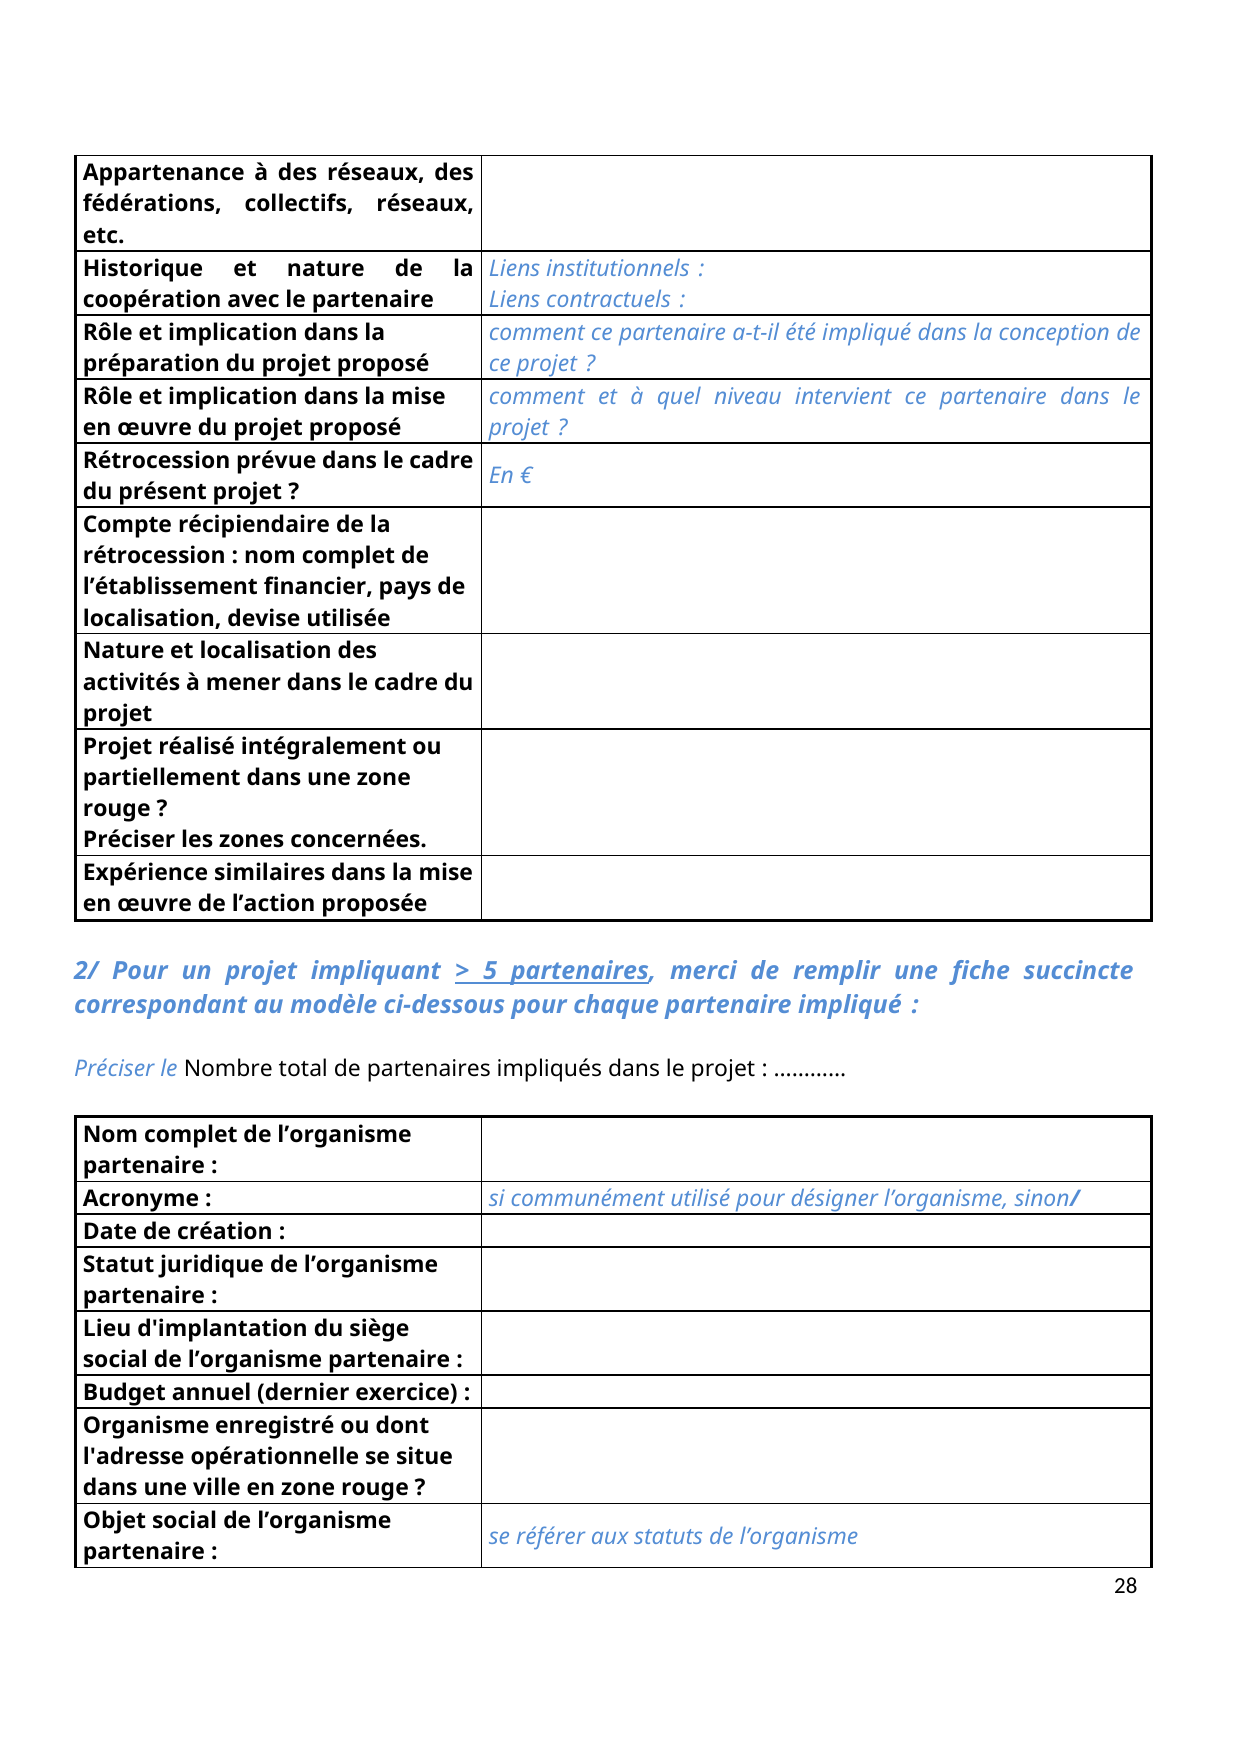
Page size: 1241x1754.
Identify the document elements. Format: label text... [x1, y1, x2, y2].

table_cell [482, 1215, 1150, 1246]
table_cell [482, 1409, 1150, 1502]
table_cell Objet social de l’organisme partenaire : [77, 1504, 481, 1566]
table_header Nom complet de l’organisme partenaire : [77, 1118, 481, 1181]
table_cell comment et à quel niveau intervient ce partenaire dans le projet ? [482, 380, 1150, 442]
table_cell [482, 856, 1150, 919]
table_header [482, 1118, 1150, 1181]
table_cell Statut juridique de l’organisme partenaire : [77, 1248, 481, 1310]
text 2/ Pour un projet impliquant > 5 partenaires, merci de remplir une fiche succincte correspondant au modèle ci-dessous pour chaque partenaire impliqué : [74, 953, 1137, 1021]
table_cell Projet réalisé intégralement ou partiellement dans une zone rouge ? Préciser les zones concernées. [77, 730, 481, 854]
text Préciser le Nombre total de partenaires impliqués dans le projet : ………… [74, 1052, 1137, 1084]
table_cell [482, 634, 1150, 728]
table_cell Lieu d'implantation du siège social de l’organisme partenaire : [77, 1312, 481, 1374]
table_cell Liens institutionnels : Liens contractuels : [482, 252, 1150, 314]
table_cell En € [482, 444, 1150, 506]
table_cell comment ce partenaire a-t-il été impliqué dans la conception de ce projet ? [482, 316, 1150, 378]
table_cell Acronyme : [77, 1182, 481, 1213]
table_cell [482, 1248, 1150, 1310]
table_cell Rôle et implication dans la préparation du projet proposé [77, 316, 481, 378]
table_cell Compte récipiendaire de la rétrocession : nom complet de l’établissement financier, pays de localisation, devise utilisée [77, 508, 481, 633]
table_cell Nature et localisation des activités à mener dans le cadre du projet [77, 634, 481, 728]
table_cell [482, 508, 1150, 633]
table_cell Expérience similaires dans la mise en œuvre de l’action proposée [77, 856, 481, 919]
table_cell [482, 156, 1150, 250]
table_cell se référer aux statuts de l’organisme [482, 1504, 1150, 1566]
table_cell Organisme enregistré ou dont l'adresse opérationnelle se situe dans une ville en zone rouge ? [77, 1409, 481, 1502]
table_cell [482, 1376, 1150, 1407]
table_cell Historique et nature de la coopération avec le partenaire [77, 252, 481, 314]
table_cell Rétrocession prévue dans le cadre du présent projet ? [77, 444, 481, 506]
table_cell Budget annuel (dernier exercice) : [77, 1376, 481, 1407]
table_cell Rôle et implication dans la mise en œuvre du projet proposé [77, 380, 481, 442]
table_cell Appartenance à des réseaux, des fédérations, collectifs, réseaux, etc. [77, 156, 481, 250]
table_cell [482, 730, 1150, 854]
table_cell [482, 1312, 1150, 1374]
table_cell si communément utilisé pour désigner l’organisme, sinon/ [482, 1182, 1150, 1213]
table_cell Date de création : [77, 1215, 481, 1246]
